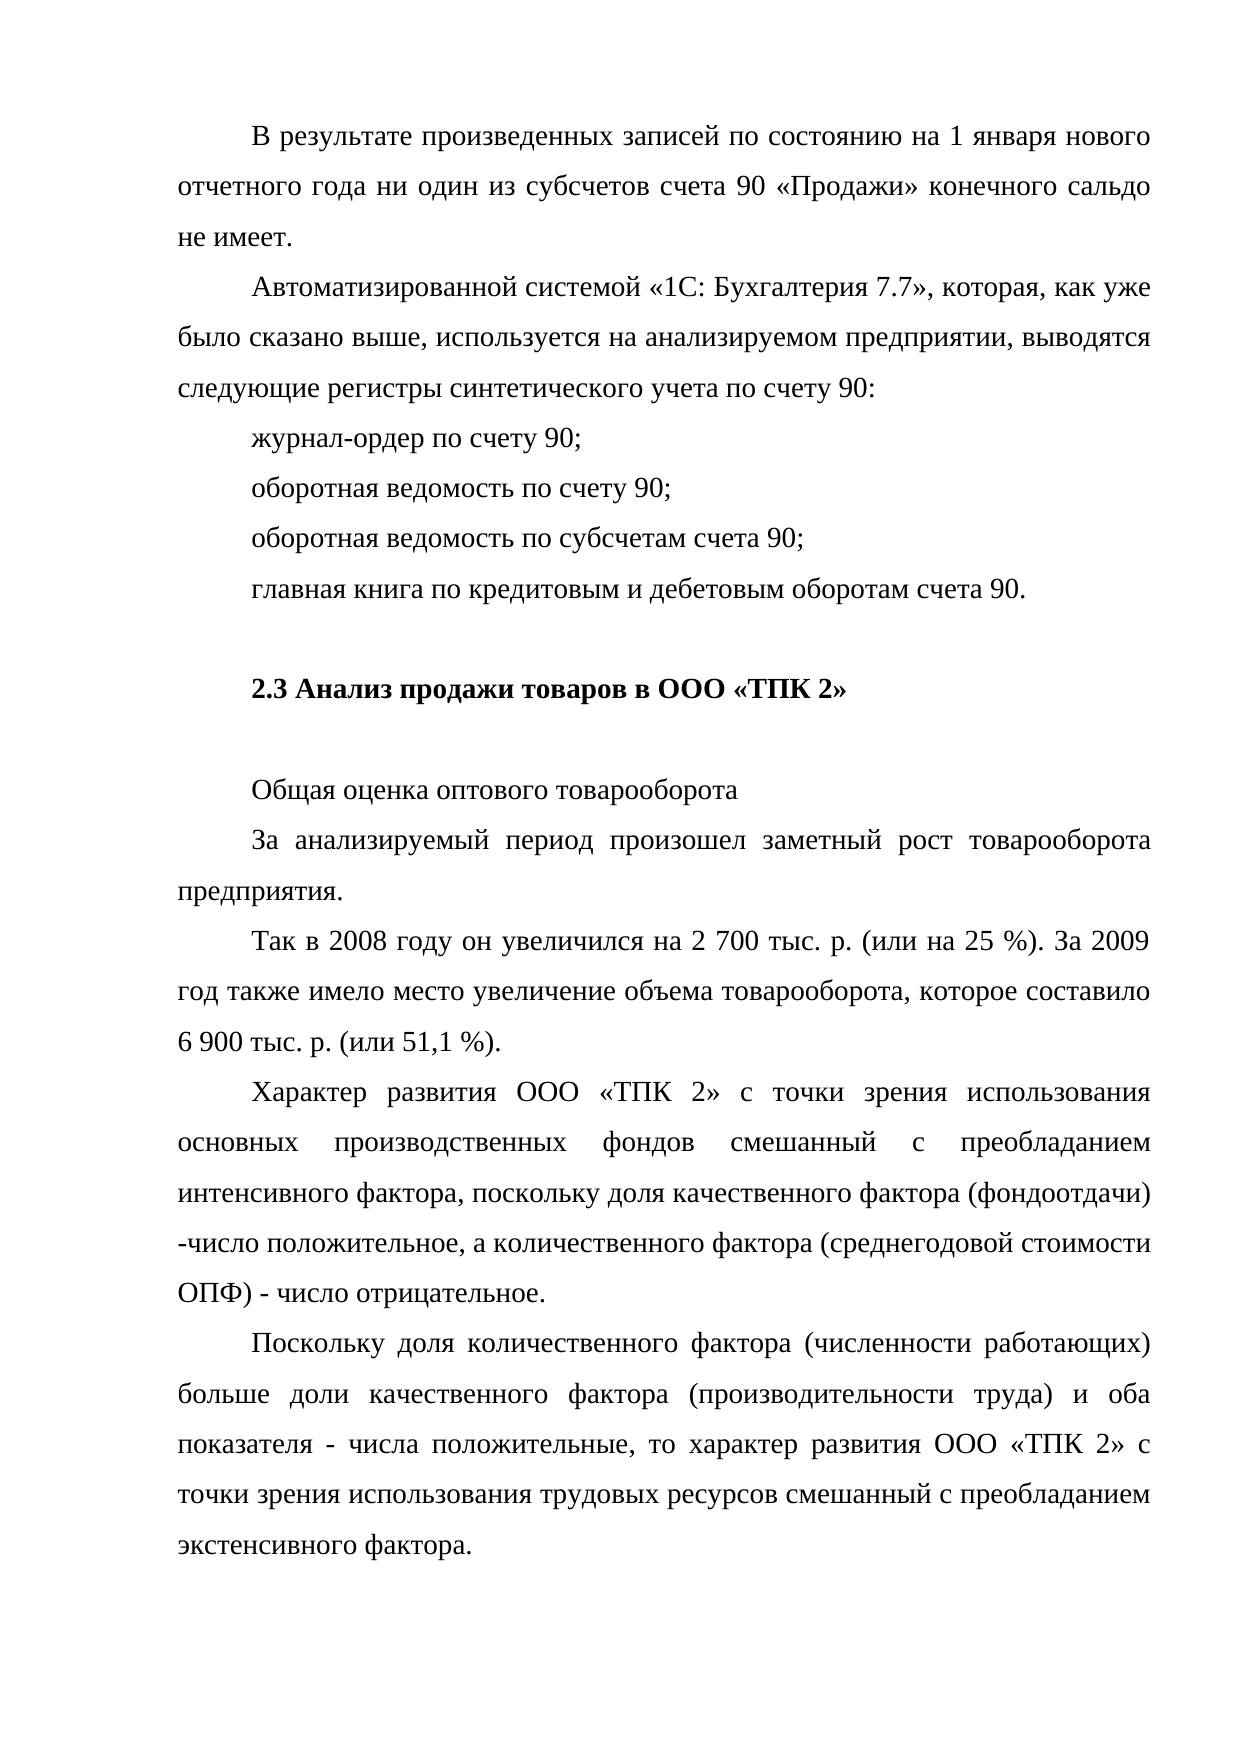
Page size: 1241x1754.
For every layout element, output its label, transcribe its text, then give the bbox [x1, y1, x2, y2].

text За анализируемый период произошел заметный рост товарооборота предприятия. [177, 822, 1152, 906]
text журнал-ордер по счету 90; [177, 420, 1152, 453]
text Характер развития ООО «ТПК 2» с точки зрения использования основных производственных фондов смешанный с преобладанием интенсивного фактора, поскольку доля качественного фактора (фондоотдачи) -число положительное, а количественного фактора (среднегодовой стоимости ОПФ) - число отрицательное. [177, 1074, 1152, 1309]
text главная книга по кредитовым и дебетовым оборотам счета 90. [177, 571, 1152, 604]
text Автоматизированной системой «1С: Бухгалтерия 7.7», которая, как уже было сказано выше, используется на анализируемом предприятии, выводятся следующие регистры синтетического учета по счету 90: [177, 269, 1152, 403]
text Общая оценка оптового товарооборота [177, 772, 1152, 806]
text В результате произведенных записей по состоянию на 1 января нового отчетного года ни один из субсчетов счета 90 «Продажи» конечного сальдо не имеет. [177, 118, 1152, 252]
text оборотная ведомость по счету 90; [177, 470, 1152, 504]
text оборотная ведомость по субсчетам счета 90; [177, 521, 1152, 554]
text Так в 2008 году он увеличился на 2 700 тыс. р. (или на 25 %). За 2009 год также имело место увеличение объема товарооборота, которое составило 6 900 тыс. р. (или 51,1 %). [177, 923, 1152, 1057]
subtitle 2.3 Анализ продажи товаров в ООО «ТПК 2» [177, 672, 1152, 705]
text Поскольку доля количественного фактора (численности работающих) больше доли качественного фактора (производительности труда) и оба показателя - числа положительные, то характер развития ООО «ТПК 2» с точки зрения использования трудовых ресурсов смешанный с преобладанием экстенсивного фактора. [177, 1326, 1152, 1560]
